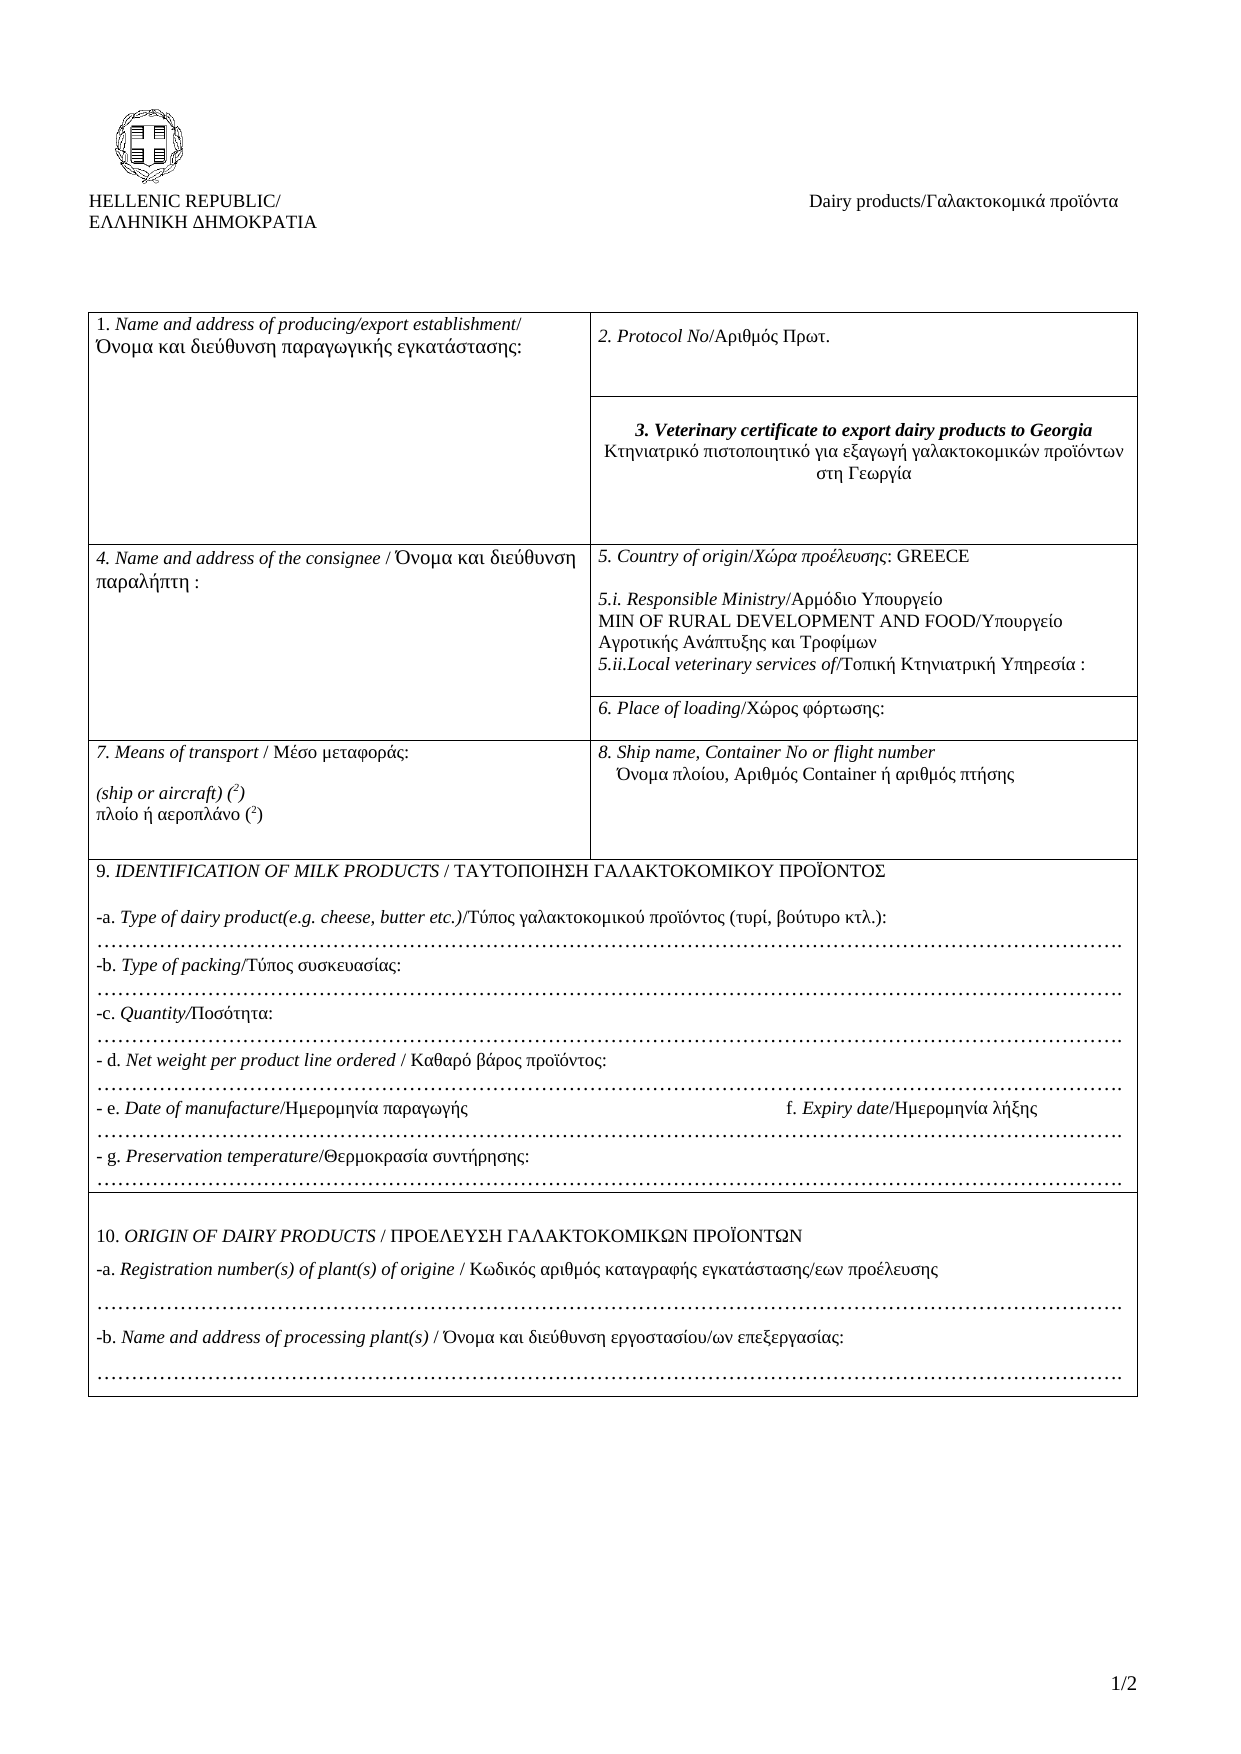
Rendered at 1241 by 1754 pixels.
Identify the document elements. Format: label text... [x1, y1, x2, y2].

table_cell -c. Quantity/Ποσότητα: …………………………………………………………………………………………………………………………………. [89, 1002, 1137, 1049]
table_cell -b. Type of packing/Τύπος συσκευασίας: …………………………………………………………………………………………………………………………………. [89, 954, 1137, 1002]
table_cell 4. Name and address of the consignee / Όνομα και διεύθυνση παραλήπτη : [89, 545, 590, 740]
table_header 1. Name and address of producing/export establishment/ Όνομα και διεύθυνση παραγωγικής εγκατάστασης: [89, 313, 590, 544]
table_header 2. Protocol No/Αριθμός Πρωτ. [591, 313, 1137, 396]
table_cell 3. Veterinary certificate to export dairy products to Georgia Κτηνιατρικό πιστοποιητικό για εξαγωγή γαλακτοκομικών προϊόντων στη Γεωργία [591, 397, 1137, 544]
table_cell - e. Date of manufacture/Ημερομηνία παραγωγής f. Expiry date/Ημερομηνία λήξης …………………………………………………………………………………………………………………………………. [89, 1097, 1137, 1144]
table_cell 8. Ship name, Container No or flight number Όνομα πλοίου, Αριθμός Container ή αριθμός πτήσης [591, 741, 1137, 859]
table_cell 9. IDENTIFICATION OF MILK PRODUCTS / ΤΑΥΤΟΠΟΙΗΣΗ ΓΑΛΑΚΤΟΚΟΜΙΚΟΥ ΠΡΟΪΟΝΤΟΣ [89, 860, 1137, 906]
text ΕΛΛΗΝΙΚΗ ΔΗΜΟΚΡΑΤΙΑ [89, 211, 1137, 233]
table_cell 10. ORIGIN OF DAIRY PRODUCTS / ΠΡΟΕΛΕΥΣΗ ΓΑΛΑΚΤΟΚΟΜΙΚΩΝ ΠΡΟΪΟΝΤΩΝ -a. Registration number(s) of plant(s) of origine / Κωδικός αριθμός καταγραφής εγκατάστασης/εων προέλευσης …………………………………………………………………………………………………………………………………. -b. Name and address of processing plant(s) / Όνομα και διεύθυνση εργοστασίου/ων επεξεργασίας: …………………………………………………………………………………………………………………………………. [89, 1193, 1137, 1396]
table_cell - d. Net weight per product line ordered / Καθαρό βάρος προϊόντος: …………………………………………………………………………………………………………………………………. [89, 1049, 1137, 1097]
table_cell -a. Type of dairy product(e.g. cheese, butter etc.)/Τύπος γαλακτοκομικού προϊόντος (τυρί, βούτυρο κτλ.): …………………………………………………………………………………………………………………………………. [89, 906, 1137, 954]
picture [99, 103, 198, 190]
table_cell 7. Means of transport / Μέσο μεταφοράς: (ship or aircraft) (2) πλοίο ή αεροπλάνο (2) [89, 741, 590, 859]
table_cell - g. Preservation temperature/Θερμοκρασία συντήρησης: …………………………………………………………………………………………………………………………………. [89, 1145, 1137, 1192]
table_cell 6. Place of loading/Χώρος φόρτωσης: [591, 697, 1137, 740]
table_cell 5. Country of origin/Χώρα προέλευσης: 5.i. Responsible Ministry/Αρμόδιο Υπουργείο MIN OF RURAL DEVELOPMENT AND FOOD/Υπουργείο Αγροτικής Ανάπτυξης και Τροφίμων 5.ii.Local veterinary services of/Τοπική Κτηνιατρική Υπηρεσία : [591, 545, 1137, 696]
text / Dairy products/Γαλακτοκομικά προϊόντα [89, 189, 1137, 211]
